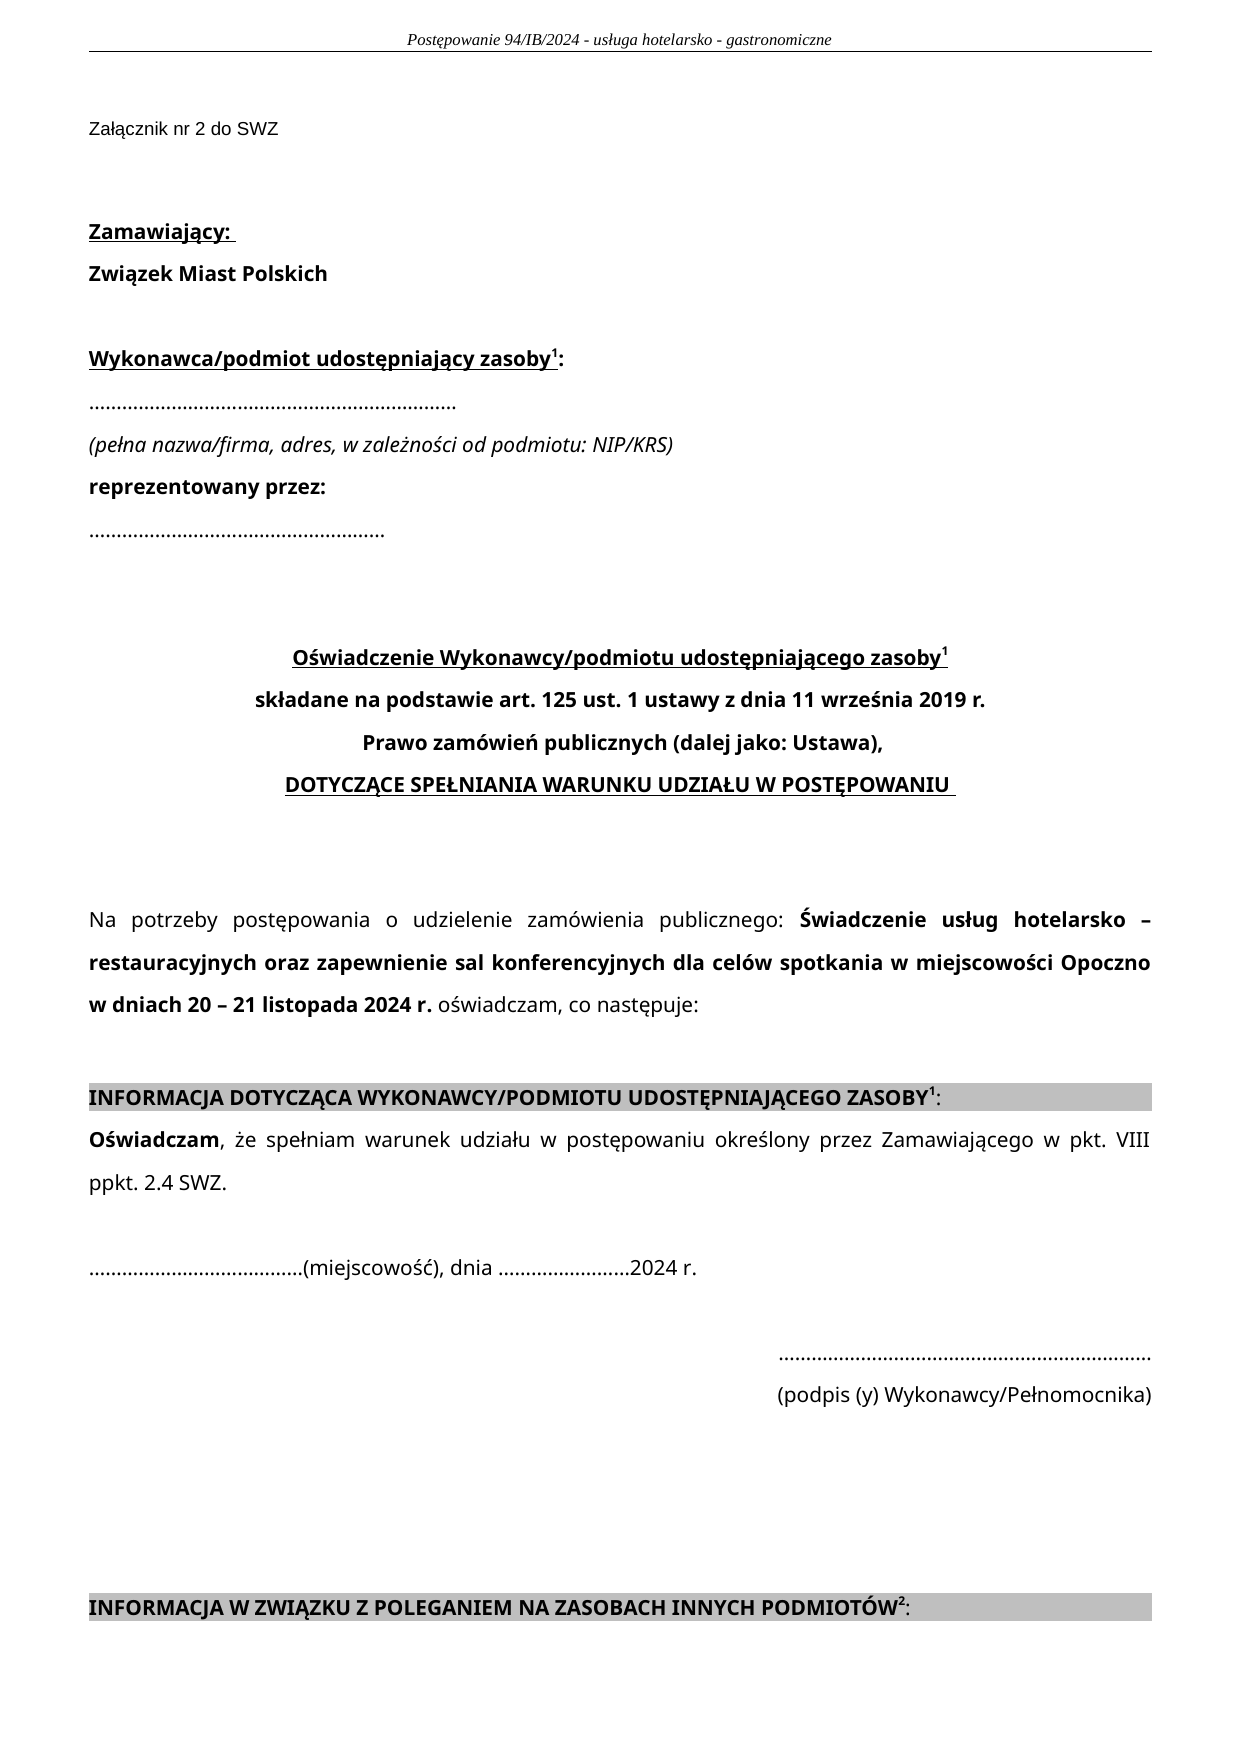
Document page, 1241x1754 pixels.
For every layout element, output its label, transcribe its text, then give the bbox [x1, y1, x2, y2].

text ………………………………….……………………… [89, 387, 620, 416]
text reprezentowany przez: [89, 472, 1152, 501]
text Wykonawca/podmiot udostępniający zasoby1: [89, 344, 1152, 373]
text Zamawiający: [89, 217, 1152, 245]
text INFORMACJA W ZWIĄZKU Z POLEGANIEM NA ZASOBACH INNYCH PODMIOTÓW2: [89, 1593, 1152, 1621]
text składane na podstawie art. 125 ust. 1 ustawy z dnia 11 września 2019 r. [89, 685, 1152, 714]
text INFORMACJA DOTYCZĄCA WYKONAWCY/PODMIOTU UDOSTĘPNIAJĄCEGO ZASOBY1: [89, 1083, 1152, 1111]
text Oświadczam, że spełniam warunek udziału w postępowaniu określony przez Zamawiającego w pkt. VIII ppkt. 2.4 SWZ. [89, 1125, 1152, 1196]
text Związek Miast Polskich [89, 259, 1152, 288]
text (podpis (y) Wykonawcy/Pełnomocnika) [89, 1380, 1152, 1409]
text ……………………………………..…………………… [89, 1338, 1152, 1366]
text Prawo zamówień publicznych (dalej jako: Ustawa), [89, 728, 1152, 756]
text Oświadczenie Wykonawcy/podmiotu udostępniającego zasoby1 [89, 643, 1152, 671]
text Załącznik nr 2 do SWZ [89, 118, 1152, 140]
text Na potrzeby postępowania o udzielenie zamówienia publicznego: Świadczenie usług hotelarsko – restauracyjnych oraz zapewnienie sal konferencyjnych dla celów spotkania w miejscowości Opoczno w dniach 20 – 21 listopada 2024 r. oświadczam, co następuje: [89, 905, 1152, 1019]
text (pełna nazwa/firma, adres, w zależności od podmiotu: NIP/KRS) [89, 430, 1152, 458]
text ……………………………………………… [89, 515, 531, 543]
text DOTYCZĄCE SPEŁNIANIA WARUNKU UDZIAŁU W POSTĘPOWANIU [89, 771, 1152, 841]
text …………………………………(miejscowość), dnia ……………………2024 r. [89, 1253, 1152, 1282]
